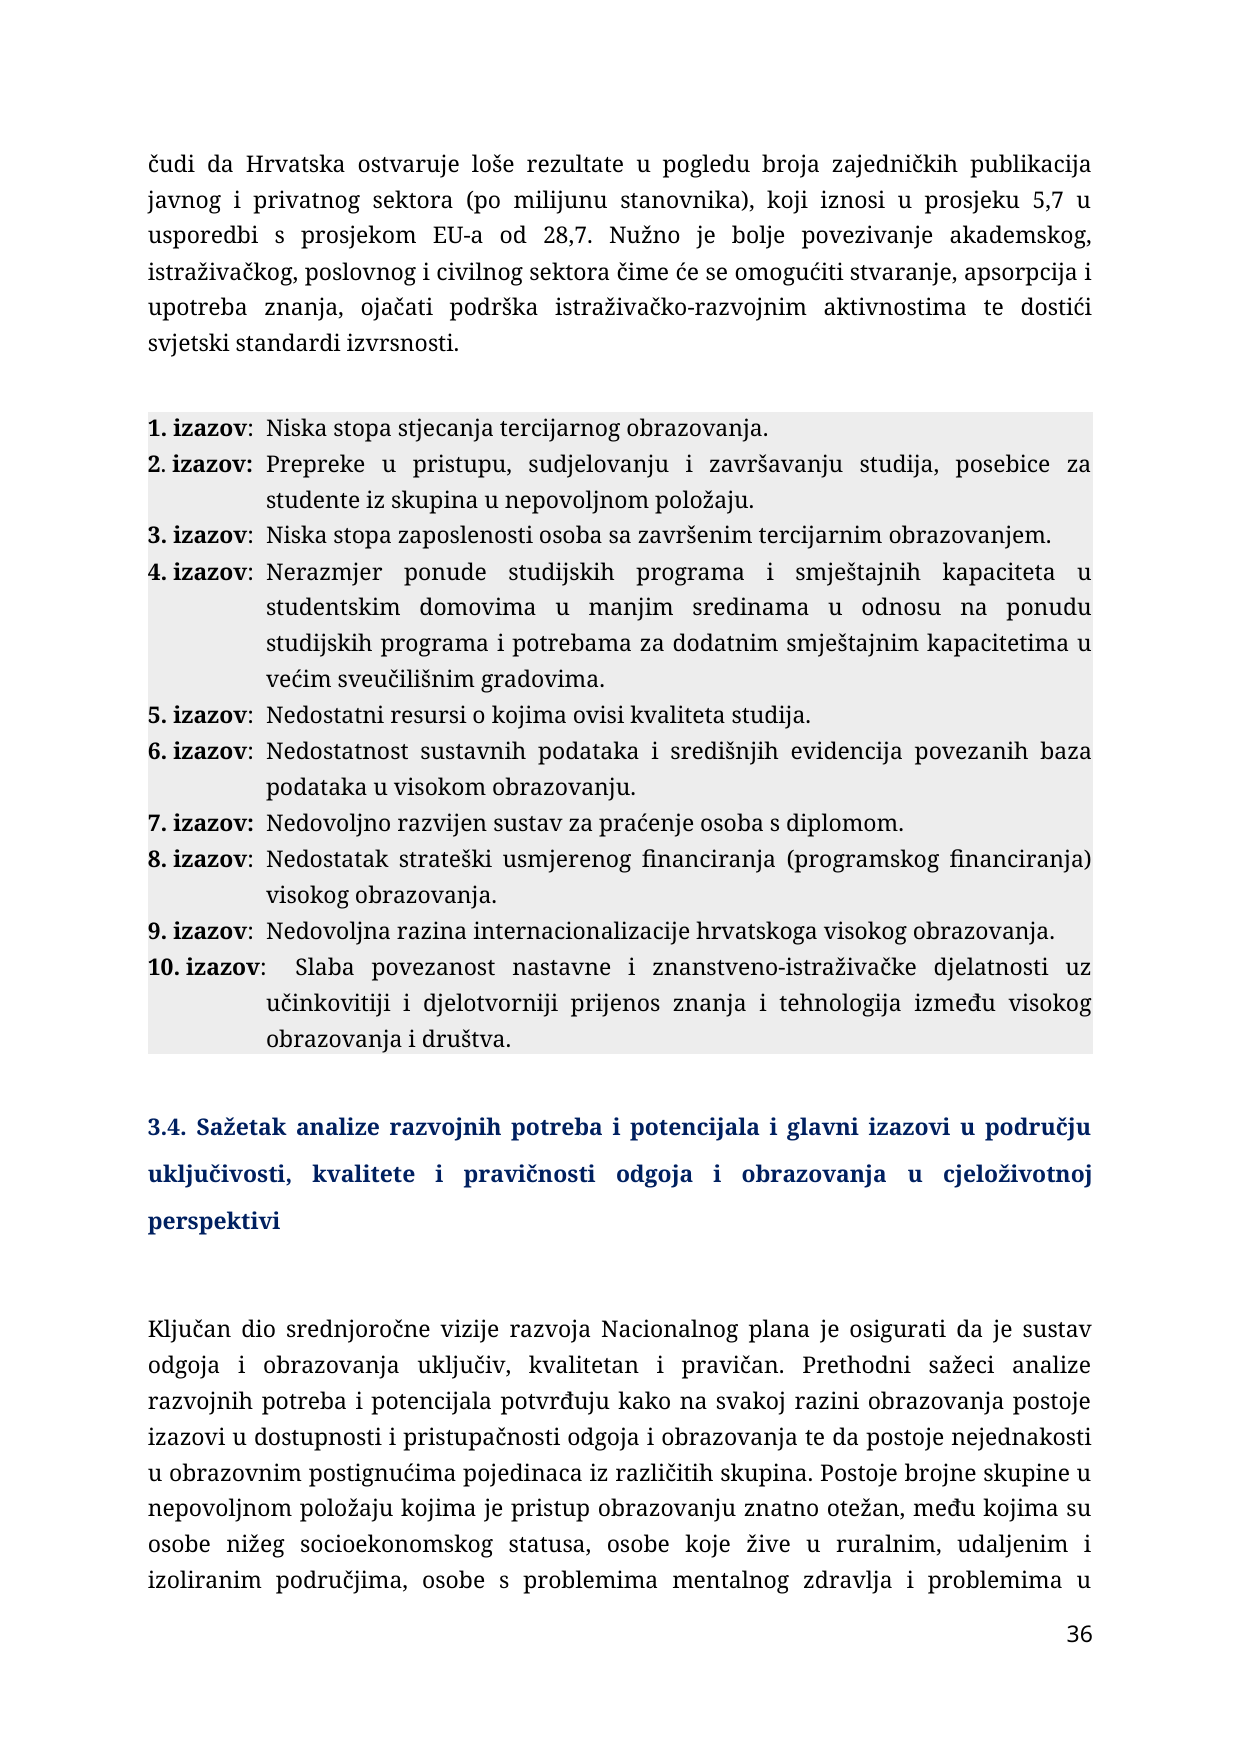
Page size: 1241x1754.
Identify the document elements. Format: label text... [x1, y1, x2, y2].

text 6. izazov: Nedostatnost sustavnih podataka i središnjih evidencija povezanih baza podataka u visokom obrazovanju. [148, 735, 1093, 802]
text 1. izazov: Niska stopa stjecanja tercijarnog obrazovanja. [148, 412, 1093, 443]
text 3. izazov: Niska stopa zaposlenosti osoba sa završenim tercijarnim obrazovanjem. [148, 519, 1093, 551]
text 8. izazov: Nedostatak strateški usmjerenog financiranja (programskog financiranja) visokog obrazovanja. [148, 843, 1093, 910]
text 9. izazov: Nedovoljna razina internacionalizacije hrvatskoga visokog obrazovanja. [148, 915, 1093, 946]
text 7. izazov: Nedovoljno razvijen sustav za praćenje osoba s diplomom. [148, 807, 1093, 838]
text 5. izazov: Nedostatni resursi o kojima ovisi kvaliteta studija. [148, 699, 1093, 730]
text 4. izazov: Nerazmjer ponude studijskih programa i smještajnih kapaciteta u studentskim domovima u manjim sredinama u odnosu na ponudu studijskih programa i potrebama za dodatnim smještajnim kapacitetima u većim sveučilišnim gradovima. [148, 555, 1093, 694]
subtitle 3.4. Sažetak analize razvojnih potreba i potencijala i glavni izazovi u području uključivosti, kvalitete i pravičnosti odgoja i obrazovanja u cjeloživotnoj perspektivi [148, 1111, 1093, 1236]
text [148, 1313, 1093, 1596]
text 2. izazov: Prepreke u pristupu, sudjelovanju i završavanju studija, posebice za studente iz skupina u nepovoljnom položaju. [148, 448, 1093, 515]
text 10. izazov: Slaba povezanost nastavne i znanstveno-istraživačke djelatnosti uz učinkovitiji i djelotvorniji prijenos znanja i tehnologija između visokog obrazovanja i društva. [148, 951, 1093, 1054]
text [148, 148, 1093, 358]
